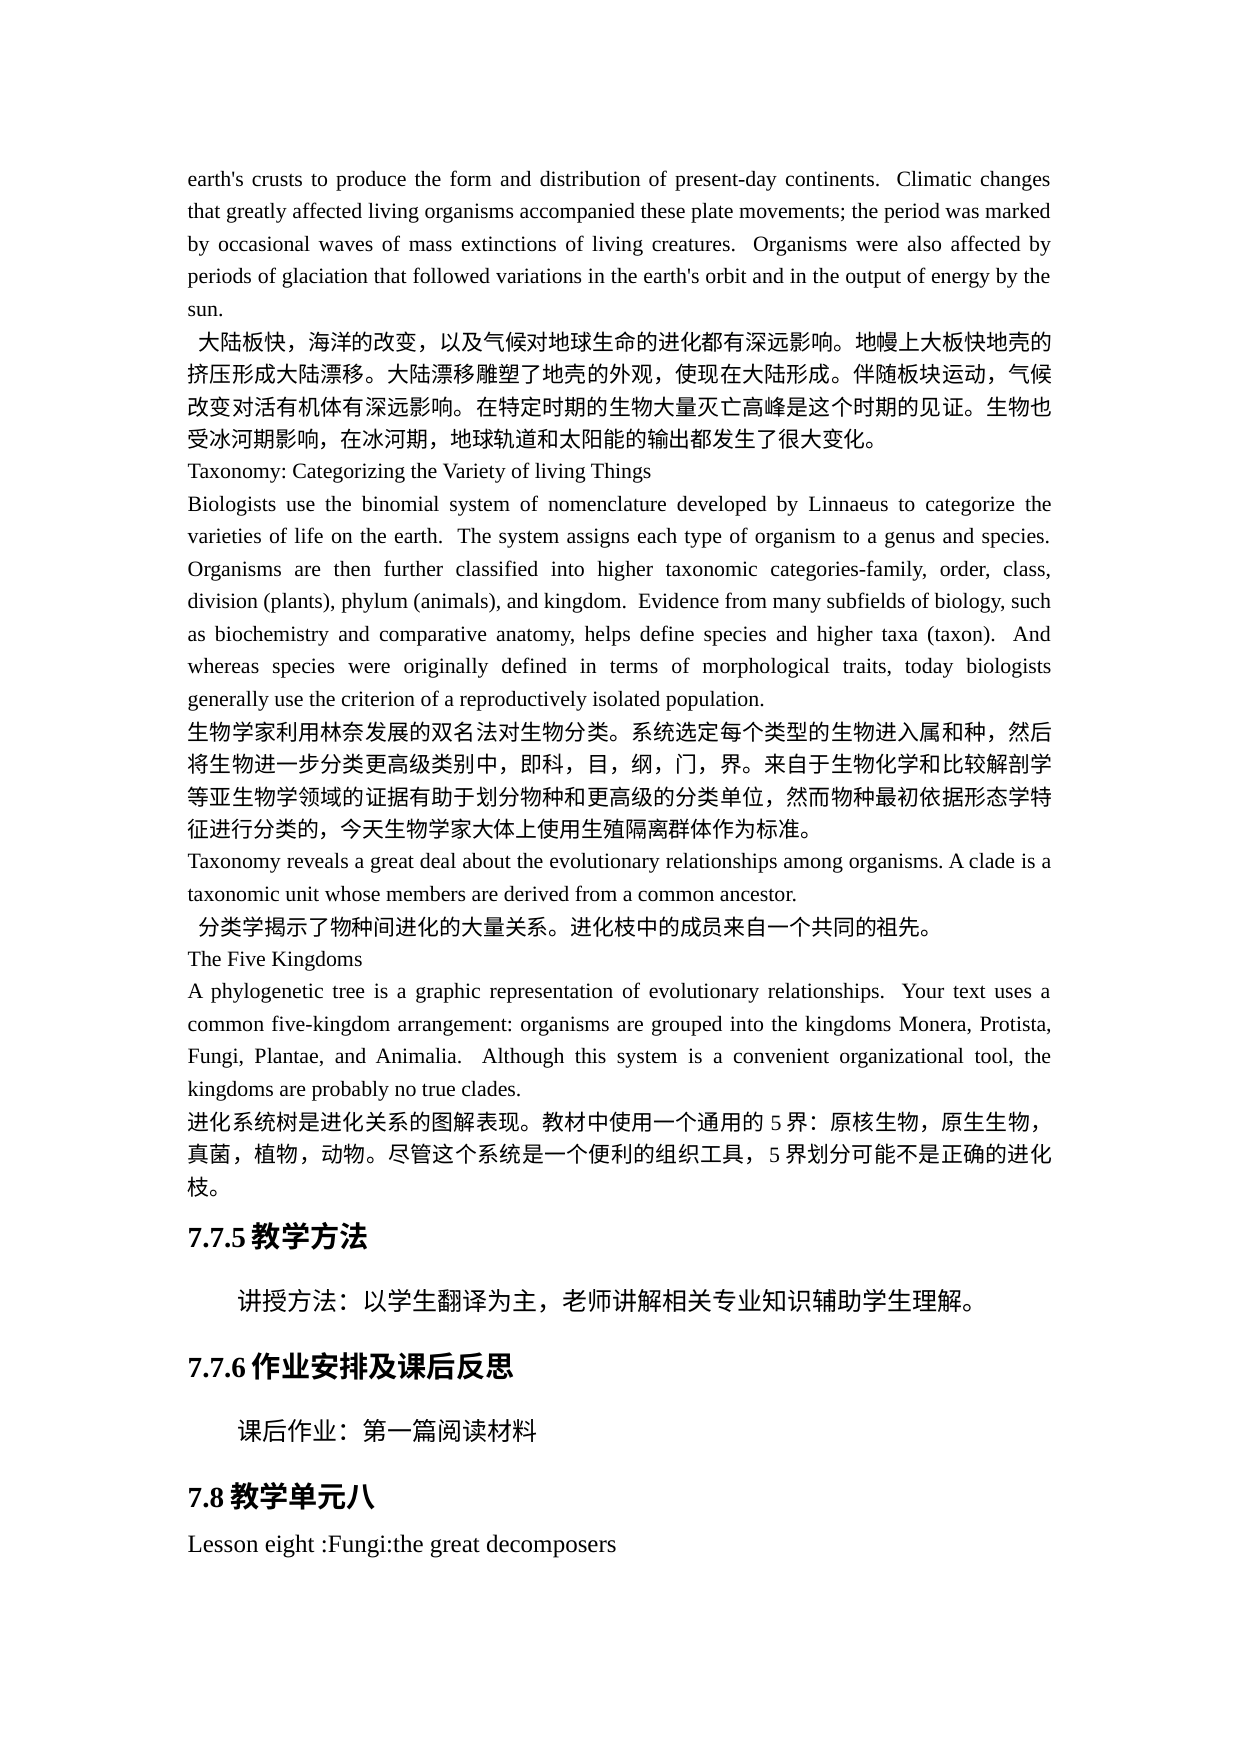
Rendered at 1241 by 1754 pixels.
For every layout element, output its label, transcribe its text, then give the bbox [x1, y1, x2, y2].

text 讲授方法：以学生翻译为主，老师讲解相关专业知识辅助学生理解。 [187, 1267, 1053, 1332]
text Taxonomy: Categorizing the Variety of living Things [187, 454, 1053, 487]
text A phylogenetic tree is a graphic representation of evolutionary relationships. Your text uses a common five-kingdom arrangement: organisms are grouped into the kingdoms Monera, Protista, Fungi, Plantae, and Animalia. Although this system is a convenient organizational tool, the kingdoms are probably no true clades. [187, 974, 1053, 1104]
text Biologists use the binomial system of nomenclature developed by Linnaeus to categorize the varieties of life on the earth. The system assigns each type of organism to a genus and species. Organisms are then further classified into higher taxonomic categories-family, order, class, division (plants), phylum (animals), and kingdom. Evidence from many subfields of biology, such as biochemistry and comparative anatomy, helps define species and higher taxa (taxon). And whereas species were originally defined in terms of morphological traits, today biologists generally use the criterion of a reproductively isolated population. [187, 487, 1053, 714]
text Lesson eight :Fungi:the great decomposers [187, 1527, 1053, 1559]
text Taxonomy reveals a great deal about the evolutionary relationships among organisms. A clade is a taxonomic unit whose members are derived from a common ancestor. [187, 844, 1053, 909]
text 课后作业：第一篇阅读材料 [187, 1397, 1053, 1462]
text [187, 162, 1053, 324]
text 7.7.6作业安排及课后反思 [187, 1332, 1053, 1397]
text 分类学揭示了物种间进化的大量关系。进化枝中的成员来自一个共同的祖先。 [187, 909, 1053, 942]
text 大陆板快，海洋的改变，以及气候对地球生命的进化都有深远影响。地幔上大板快地壳的挤压形成大陆漂移。大陆漂移雕塑了地壳的外观，使现在大陆形成。伴随板块运动，气候改变对活有机体有深远影响。在特定时期的生物大量灭亡高峰是这个时期的见证。生物也受冰河期影响，在冰河期，地球轨道和太阳能的输出都发生了很大变化。 [187, 324, 1053, 454]
text 7.8教学单元八 [187, 1462, 1053, 1527]
text 进化系统树是进化关系的图解表现。教材中使用一个通用的5界：原核生物，原生生物，真菌，植物，动物。尽管这个系统是一个便利的组织工具，5界划分可能不是正确的进化枝。 [187, 1104, 1053, 1202]
text 生物学家利用林奈发展的双名法对生物分类。系统选定每个类型的生物进入属和种，然后将生物进一步分类更高级类别中，即科，目，纲，门，界。来自于生物化学和比较解剖学等亚生物学领域的证据有助于划分物种和更高级的分类单位，然而物种最初依据形态学特征进行分类的，今天生物学家大体上使用生殖隔离群体作为标准。 [187, 714, 1053, 844]
text The Five Kingdoms [187, 942, 1053, 974]
text 7.7.5教学方法 [187, 1202, 1053, 1267]
